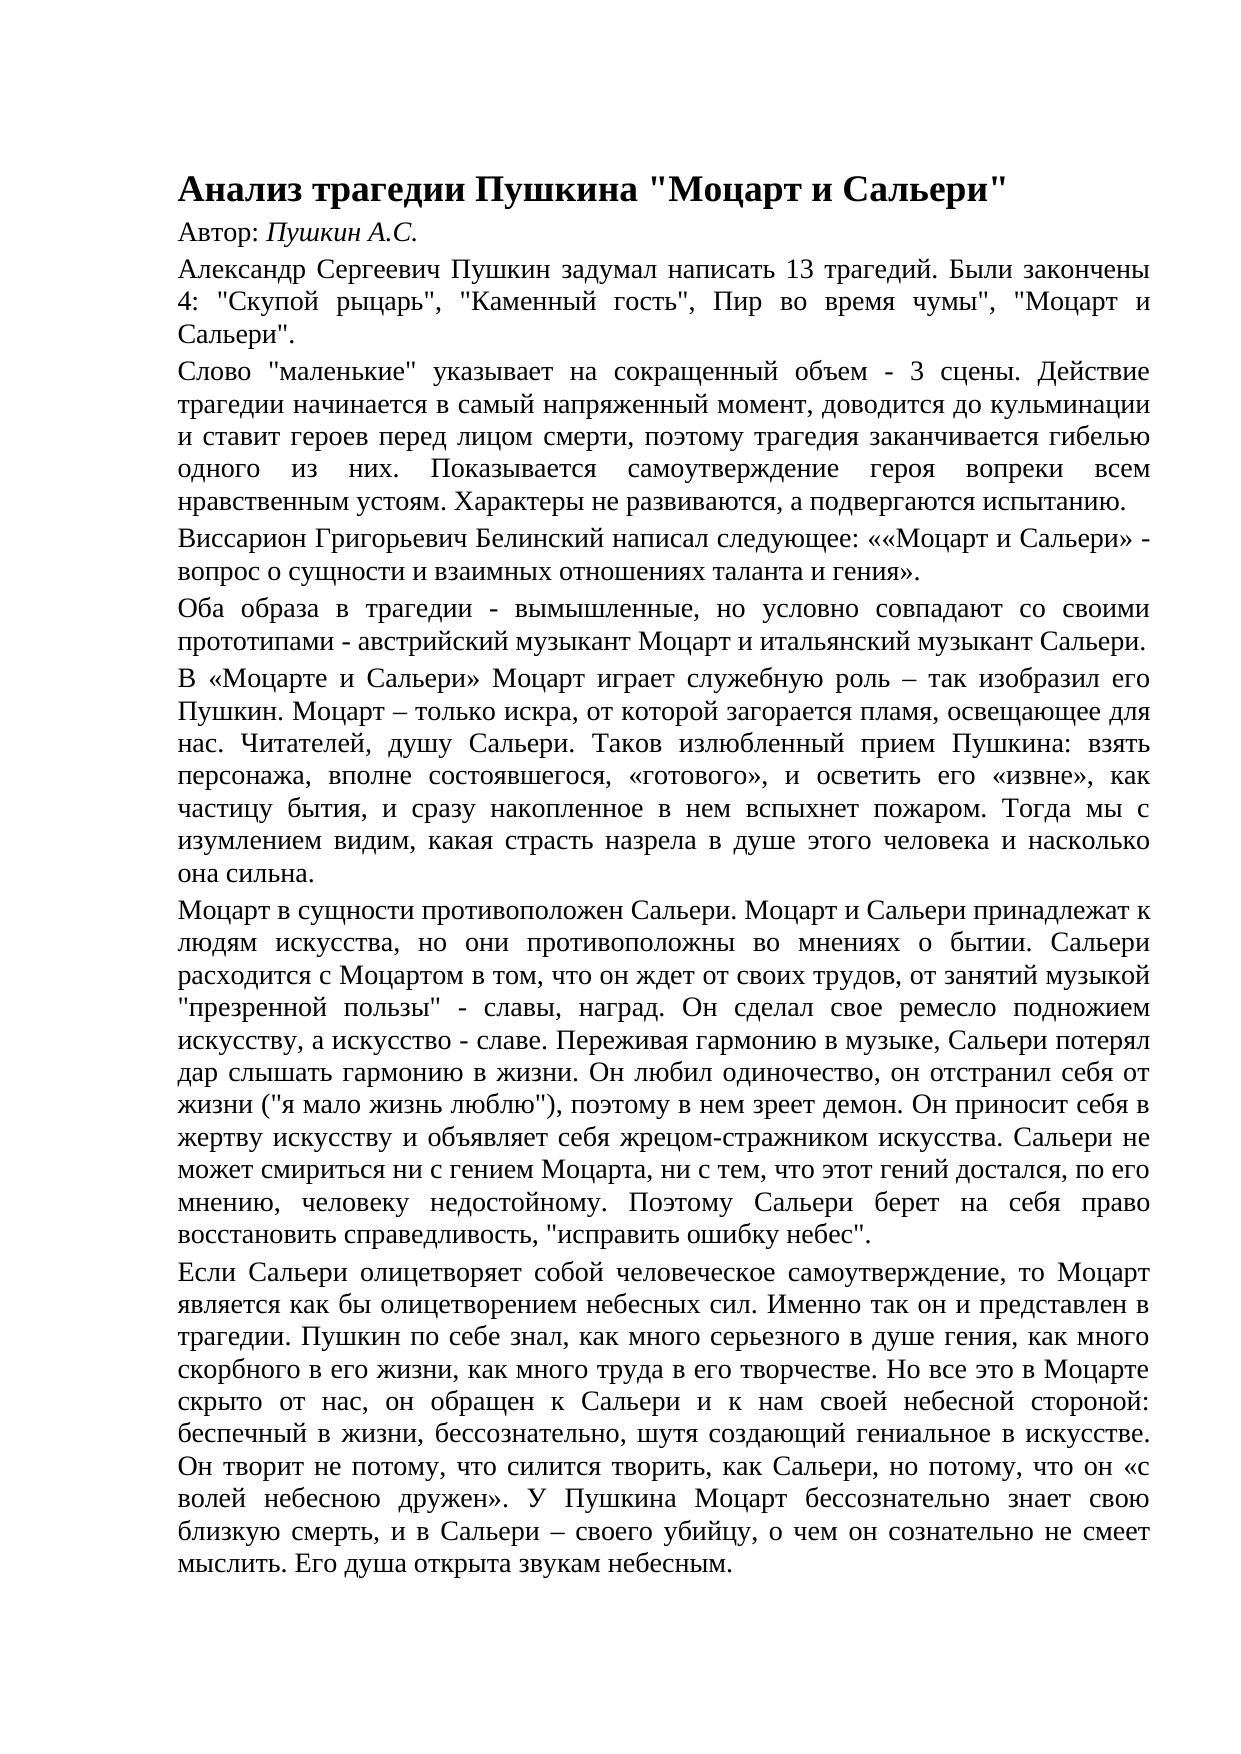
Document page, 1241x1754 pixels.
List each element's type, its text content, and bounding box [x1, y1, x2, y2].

text Моцарт в сущности противоположен Сальери. Моцарт и Сальери принадлежат к людям искусства, но они противоположны во мнениях о бытии. Сальери расходится с Моцартом в том, что он ждет от своих трудов, от занятий музыкой "презренной пользы" - славы, наград. Он сделал свое ремесло подножием искусству, а искусство - славе. Переживая гармонию в музыке, Сальери потерял дар слышать гармонию в жизни. Он любил одиночество, он отстранил себя от жизни ("я мало жизнь люблю"), поэтому в нем зреет демон. Он приносит себя в жертву искусству и объявляет себя жрецом-стражником искусства. Сальери не может смириться ни с гением Моцарта, ни с тем, что этот гений достался, по его мнению, человеку недостойному. Поэтому Сальери берет на себя право восстановить справедливость, "исправить ошибку небес". [177, 893, 1152, 1249]
text Автор: Пушкин А.С. [177, 214, 1152, 247]
text В «Моцарте и Сальери» Моцарт играет служебную роль – так изобразил его Пушкин. Моцарт – только искра, от которой загорается пламя, освещающее для нас. Читателей, душу Сальери. Таков излюбленный прием Пушкина: взять персонажа, вполне состоявшегося, «готового», и осветить его «извне», как частицу бытия, и сразу накопленное в нем вспыхнет пожаром. Тогда мы с изумлением видим, какая страсть назрела в душе этого человека и насколько она сильна. [177, 661, 1152, 888]
text Александр Сергеевич Пушкин задумал написать 13 трагедий. Были закончены 4: "Скупой рыцарь", "Каменный гость", Пир во время чумы", "Моцарт и Сальери". [177, 252, 1152, 349]
text Виссарион Григорьевич Белинский написал следующее: ««Моцарт и Сальери» - вопрос о сущности и взаимных отношениях таланта и гения». [177, 521, 1152, 586]
text Слово "маленькие" указывает на сокращенный объем - 3 сцены. Действие трагедии начинается в самый напряженный момент, доводится до кульминации и ставит героев перед лицом смерти, поэтому трагедия заканчивается гибелью одного из них. Показывается самоутверждение героя вопреки всем нравственным устоям. Характеры не развиваются, а подвергаются испытанию. [177, 354, 1152, 516]
text Оба образа в трагедии - вымышленные, но условно совпадают со своими прототипами - австрийский музыкант Моцарт и итальянский музыкант Сальери. [177, 591, 1152, 656]
subtitle Анализ трагедии Пушкина "Моцарт и Сальери" [177, 166, 1152, 209]
text Если Сальери олицетворяет собой человеческое самоутверждение, то Моцарт является как бы олицетворением небесных сил. Именно так он и представлен в трагедии. Пушкин по себе знал, как много серьезного в душе гения, как много скорбного в его жизни, как много труда в его творчестве. Но все это в Моцарте скрыто от нас, он обращен к Сальери и к нам своей небесной стороной: беспечный в жизни, бессознательно, шутя создающий гениальное в искусстве. Он творит не потому, что силится творить, как Сальери, но потому, что он «с волей небесною дружен». У Пушкина Моцарт бессознательно знает свою близкую смерть, и в Сальери – своего убийцу, о чем он сознательно не смеет мыслить. Его душа открыта звукам небесным. [177, 1254, 1152, 1578]
